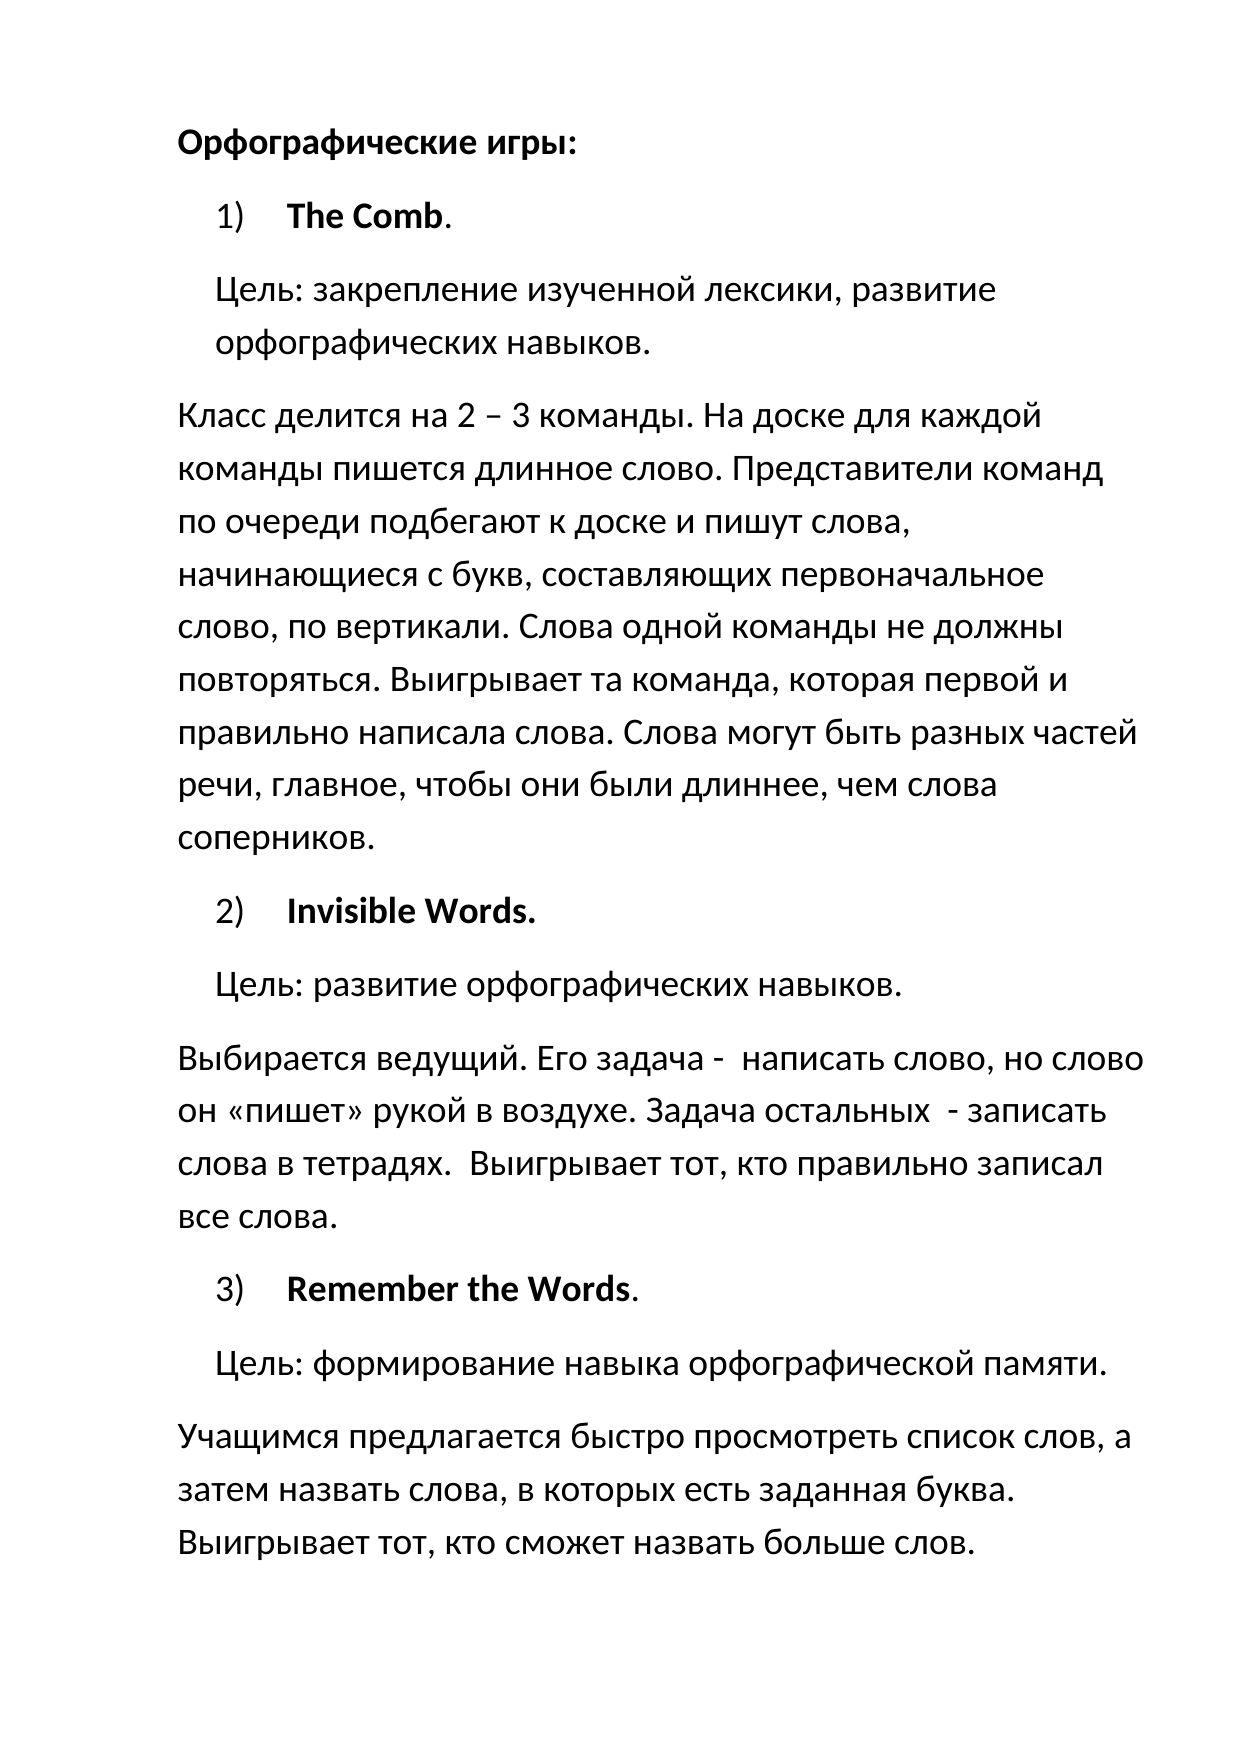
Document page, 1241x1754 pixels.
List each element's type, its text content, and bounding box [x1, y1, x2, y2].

text Учащимся предлагается быстро просмотреть список слов, а затем назвать слова, в которых есть заданная буква. Выигрывает тот, кто сможет назвать больше слов. [177, 1412, 1152, 1564]
list Invisible Words. [215, 887, 1152, 932]
text Цель: развитие орфографических навыков. [215, 960, 1152, 1006]
text Класс делится на 2 – 3 команды. На доске для каждой команды пишется длинное слово. Представители команд по очереди подбегают к доске и пишут слова, начинающиеся с букв, составляющих первоначальное слово, по вертикали. Слова одной команды не должны повторяться. Выигрывает та команда, которая первой и правильно написала слова. Слова могут быть разных частей речи, главное, чтобы они были длиннее, чем слова соперников. [177, 391, 1152, 859]
text Орфографические игры: [177, 118, 1152, 164]
list Remember the Words. [215, 1265, 1152, 1311]
text Выбирается ведущий. Его задача - написать слово, но слово он «пишет» рукой в воздухе. Задача остальных - записать слова в тетрадях. Выигрывает тот, кто правильно записал все слова. [177, 1034, 1152, 1238]
text Цель: формирование навыка орфографической памяти. [215, 1339, 1152, 1385]
text Цель: закрепление изученной лексики, развитие орфографических навыков. [215, 265, 1152, 364]
list The Comb. [215, 192, 1152, 237]
